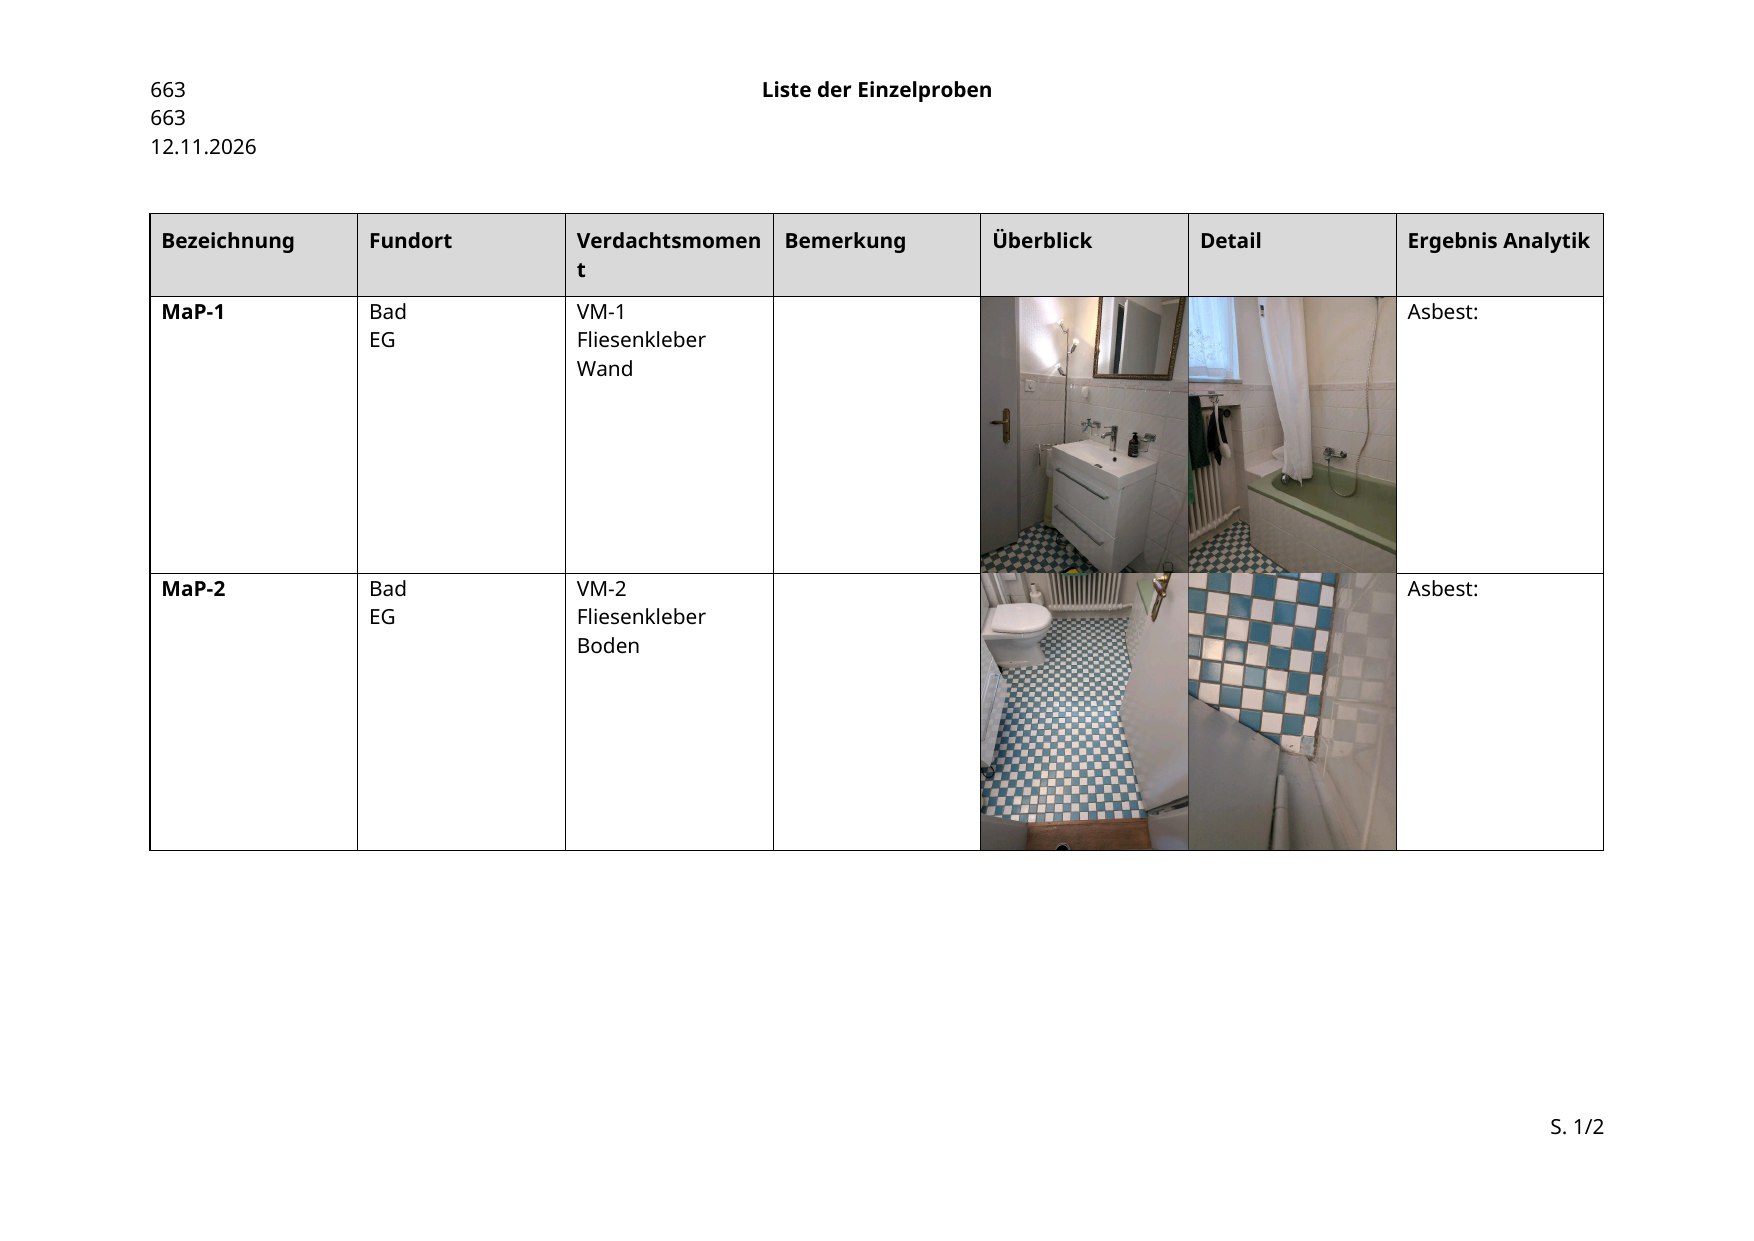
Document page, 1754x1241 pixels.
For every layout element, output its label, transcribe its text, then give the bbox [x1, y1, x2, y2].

table_cell Asbest: [1397, 574, 1603, 849]
table_cell MaP-2 [151, 574, 357, 849]
table_cell Asbest: [1397, 297, 1603, 573]
table_cell [774, 297, 980, 573]
table_cell Bad EG [358, 574, 565, 849]
table_header Detail [1189, 214, 1396, 296]
picture [980, 297, 1397, 850]
table_header Überblick [981, 214, 1188, 296]
table_cell MaP-1 [151, 297, 357, 573]
table_header Bemerkung [774, 214, 980, 296]
table_header Verdachtsmoment [566, 214, 773, 296]
table_cell [774, 574, 980, 849]
table_cell VM-2 Fliesenkleber Boden [566, 574, 773, 849]
table_header Fundort [358, 214, 565, 296]
table_header Ergebnis Analytik [1397, 214, 1603, 296]
table_cell VM-1 Fliesenkleber Wand [566, 297, 773, 573]
table_header Bezeichnung [151, 214, 357, 296]
table_cell Bad EG [358, 297, 565, 573]
